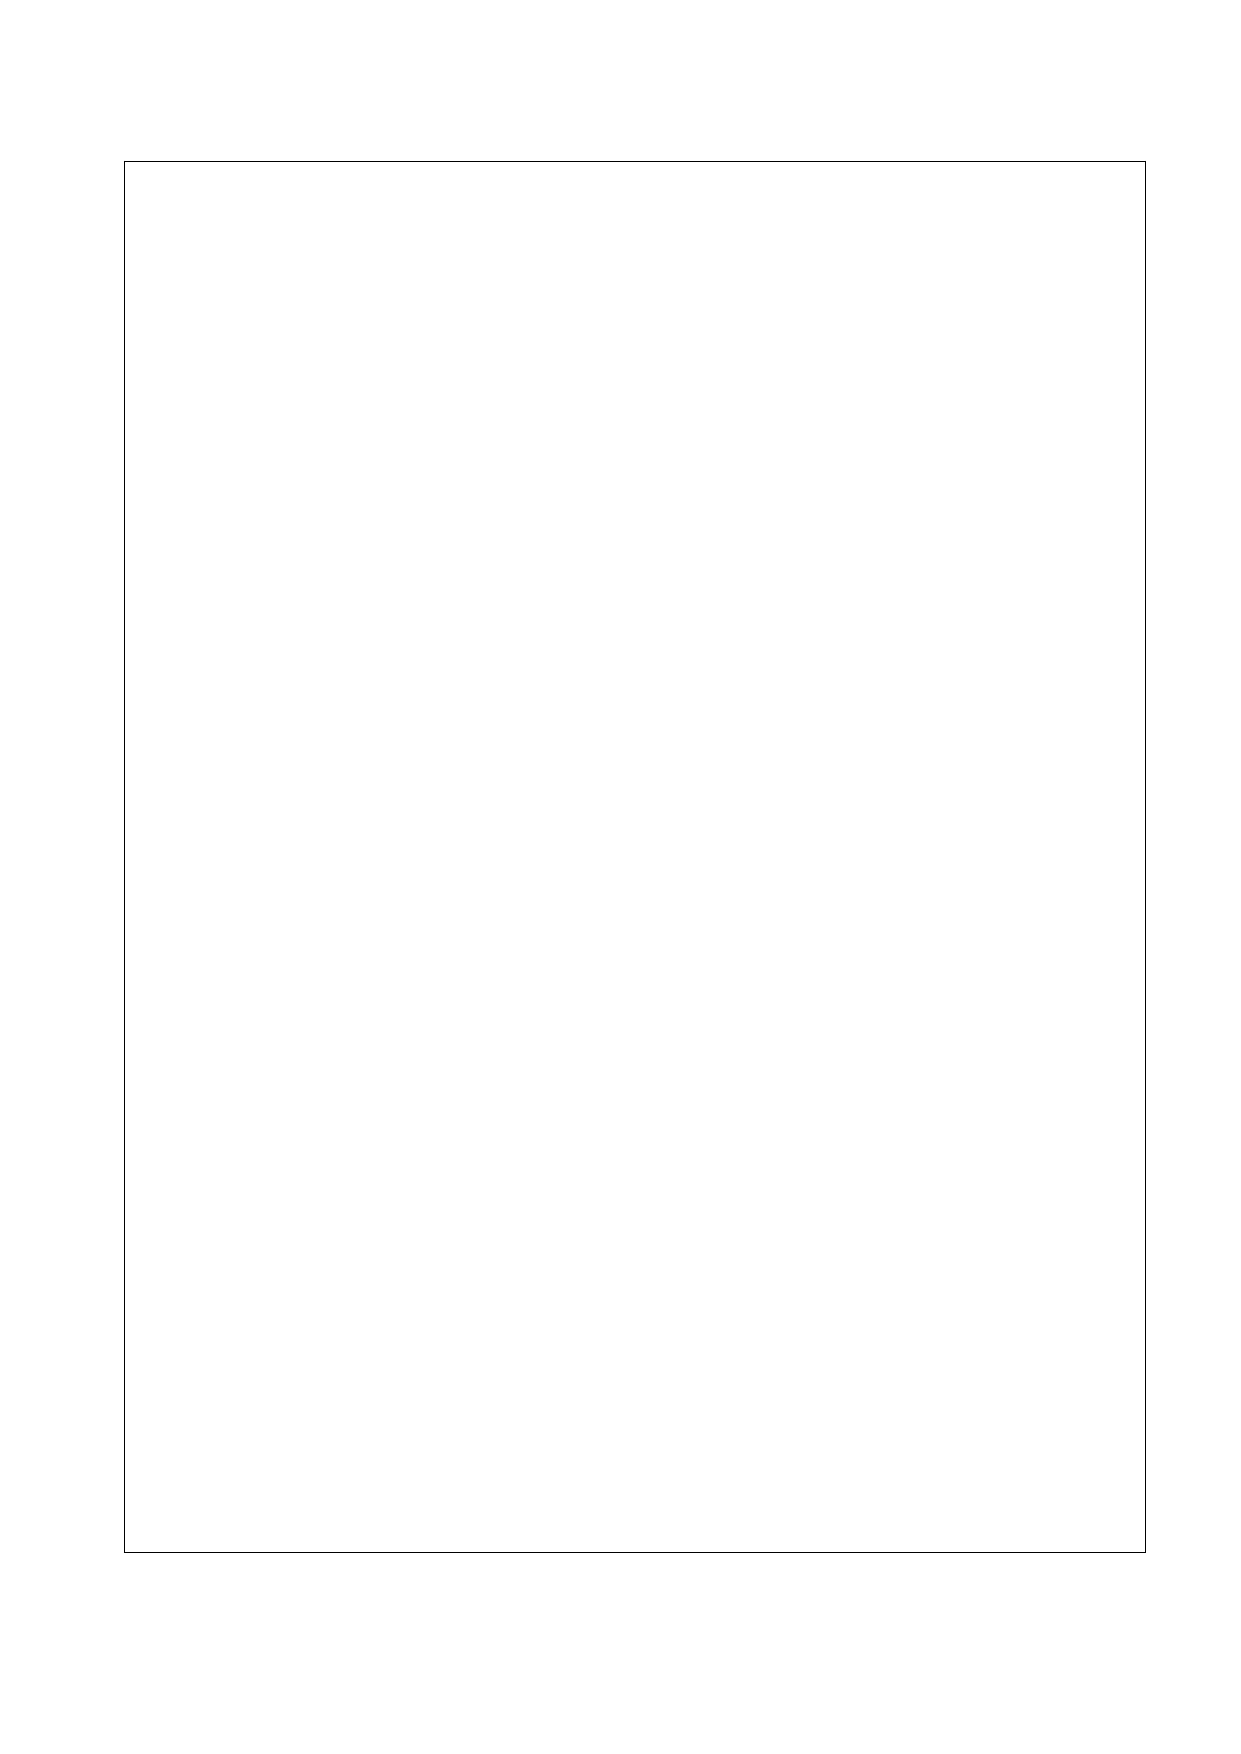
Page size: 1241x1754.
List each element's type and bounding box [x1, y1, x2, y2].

table_header [125, 162, 1145, 1552]
